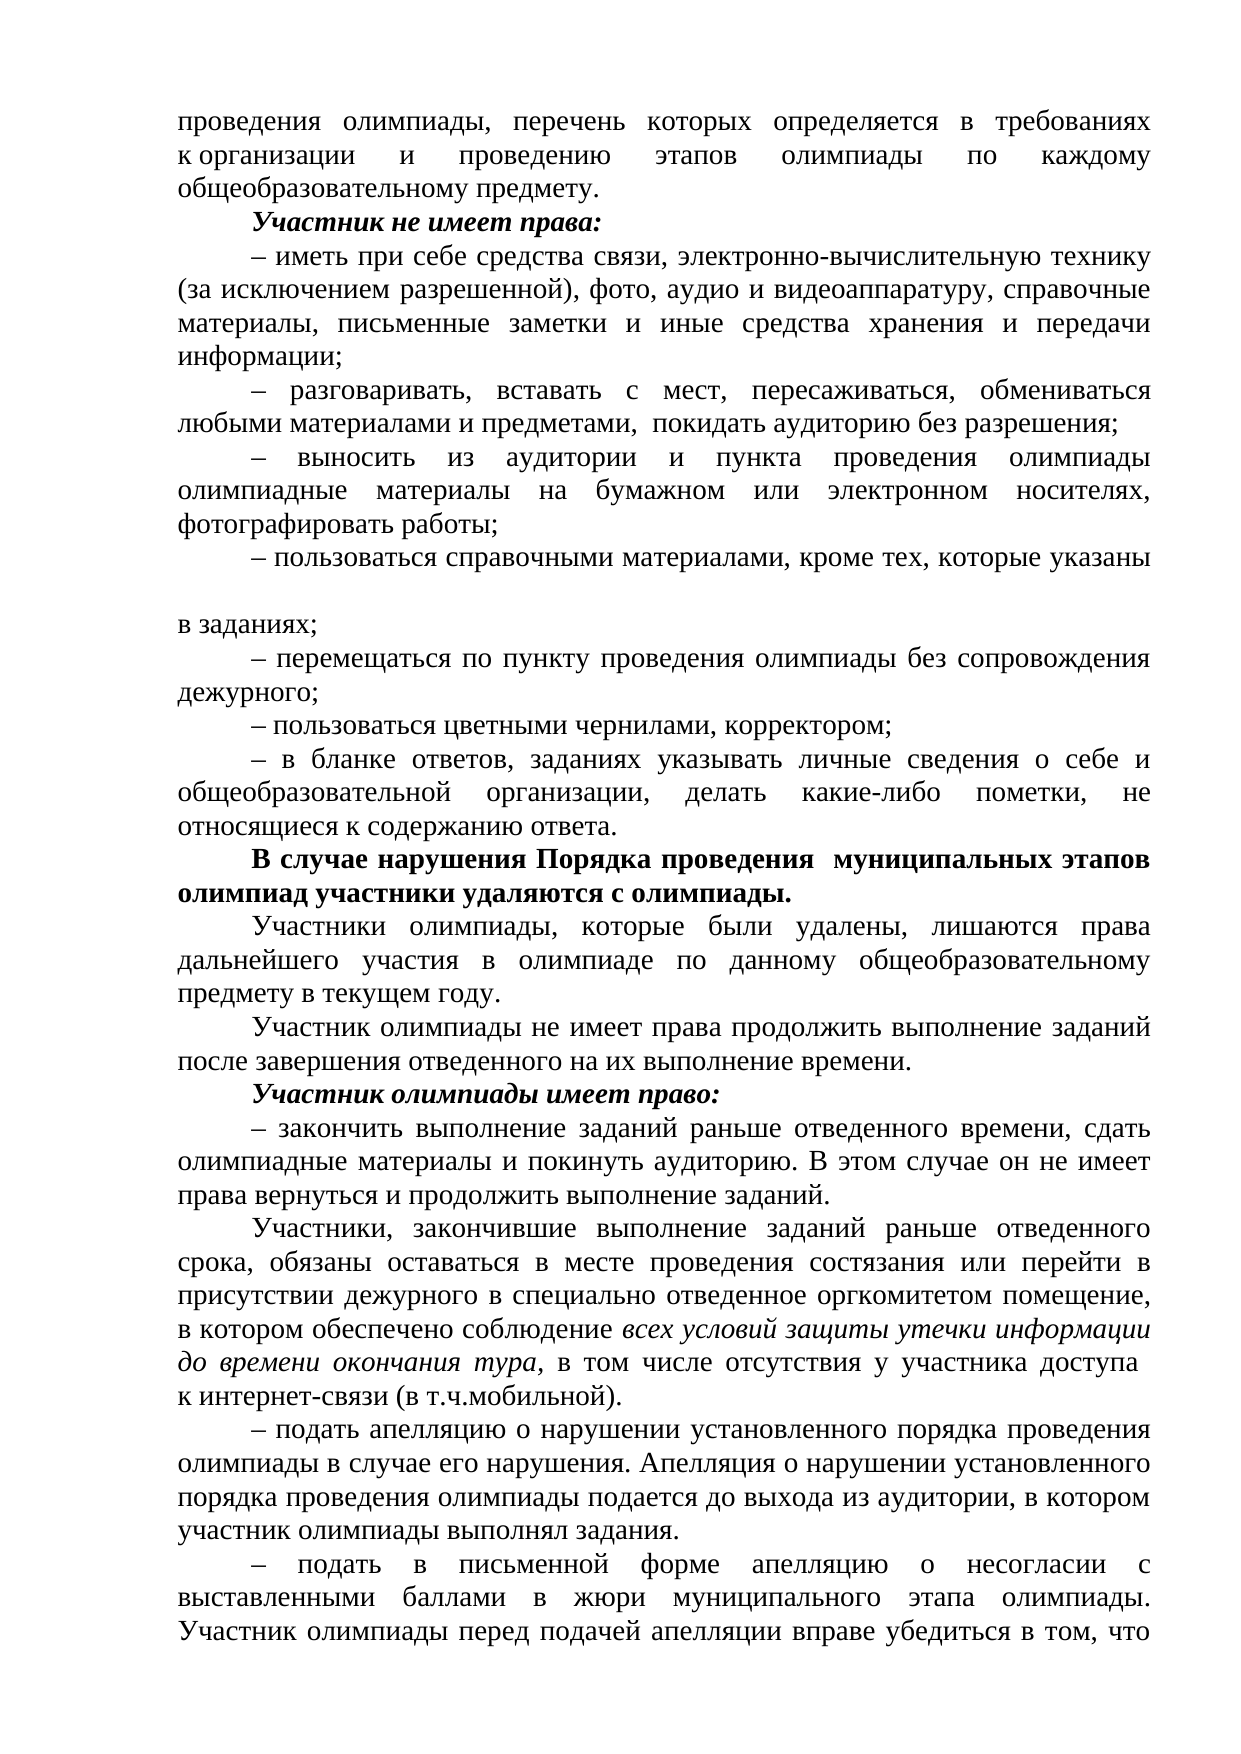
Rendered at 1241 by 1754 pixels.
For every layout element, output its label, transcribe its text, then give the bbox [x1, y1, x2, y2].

text Участник олимпиады имеет право: [177, 1076, 1152, 1110]
text Участник не имеет права: [177, 204, 1152, 238]
text – пользоваться справочными материалами, кроме тех, которые указаны в заданиях; [177, 539, 1152, 640]
text – выносить из аудитории и пункта проведения олимпиады олимпиадные материалы на бумажном или электронном носителях, фотографировать работы; [177, 439, 1152, 539]
text – перемещаться по пункту проведения олимпиады без сопровождения дежурного; [177, 640, 1152, 707]
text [177, 1546, 1152, 1646]
text – иметь при себе средства связи, электронно-вычислительную технику (за исключением разрешенной), фото, аудио и видеоаппаратуру, справочные материалы, письменные заметки и иные средства хранения и передачи информации; [177, 238, 1152, 372]
text – разговаривать, вставать с мест, пересаживаться, обмениваться любыми материалами и предметами, покидать аудиторию без разрешения; [177, 372, 1152, 439]
text Участники, закончившие выполнение заданий раньше отведенного срока, обязаны оставаться в месте проведения состязания или перейти в присутствии дежурного в специально отведенное оргкомитетом помещение, в котором обеспечено соблюдение всех условий защиты утечки информации до времени окончания тура, в том числе отсутствия у участника доступа к интернет-связи (в т.ч.мобильной). [177, 1210, 1152, 1412]
text – в бланке ответов, заданиях указывать личные сведения о себе и общеобразовательной организации, делать какие-либо пометки, не относящиеся к содержанию ответа. [177, 741, 1152, 841]
text – закончить выполнение заданий раньше отведенного времени, сдать олимпиадные материалы и покинуть аудиторию. В этом случае он не имеет права вернуться и продолжить выполнение заданий. [177, 1110, 1152, 1210]
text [177, 103, 1152, 204]
text – подать апелляцию о нарушении установленного порядка проведения олимпиады в случае его нарушения. Апелляция о нарушении установленного порядка проведения олимпиады подается до выхода из аудитории, в котором участник олимпиады выполнял задания. [177, 1412, 1152, 1546]
text Участник олимпиады не имеет права продолжить выполнение заданий после завершения отведенного на их выполнение времени. [177, 1009, 1152, 1076]
text – пользоваться цветными чернилами, корректором; [177, 707, 1152, 741]
text В случае нарушения Порядка проведения муниципальных этапов олимпиад участники удаляются с олимпиады. [177, 841, 1152, 908]
text Участники олимпиады, которые были удалены, лишаются права дальнейшего участия в олимпиаде по данному общеобразовательному предмету в текущем году. [177, 908, 1152, 1009]
